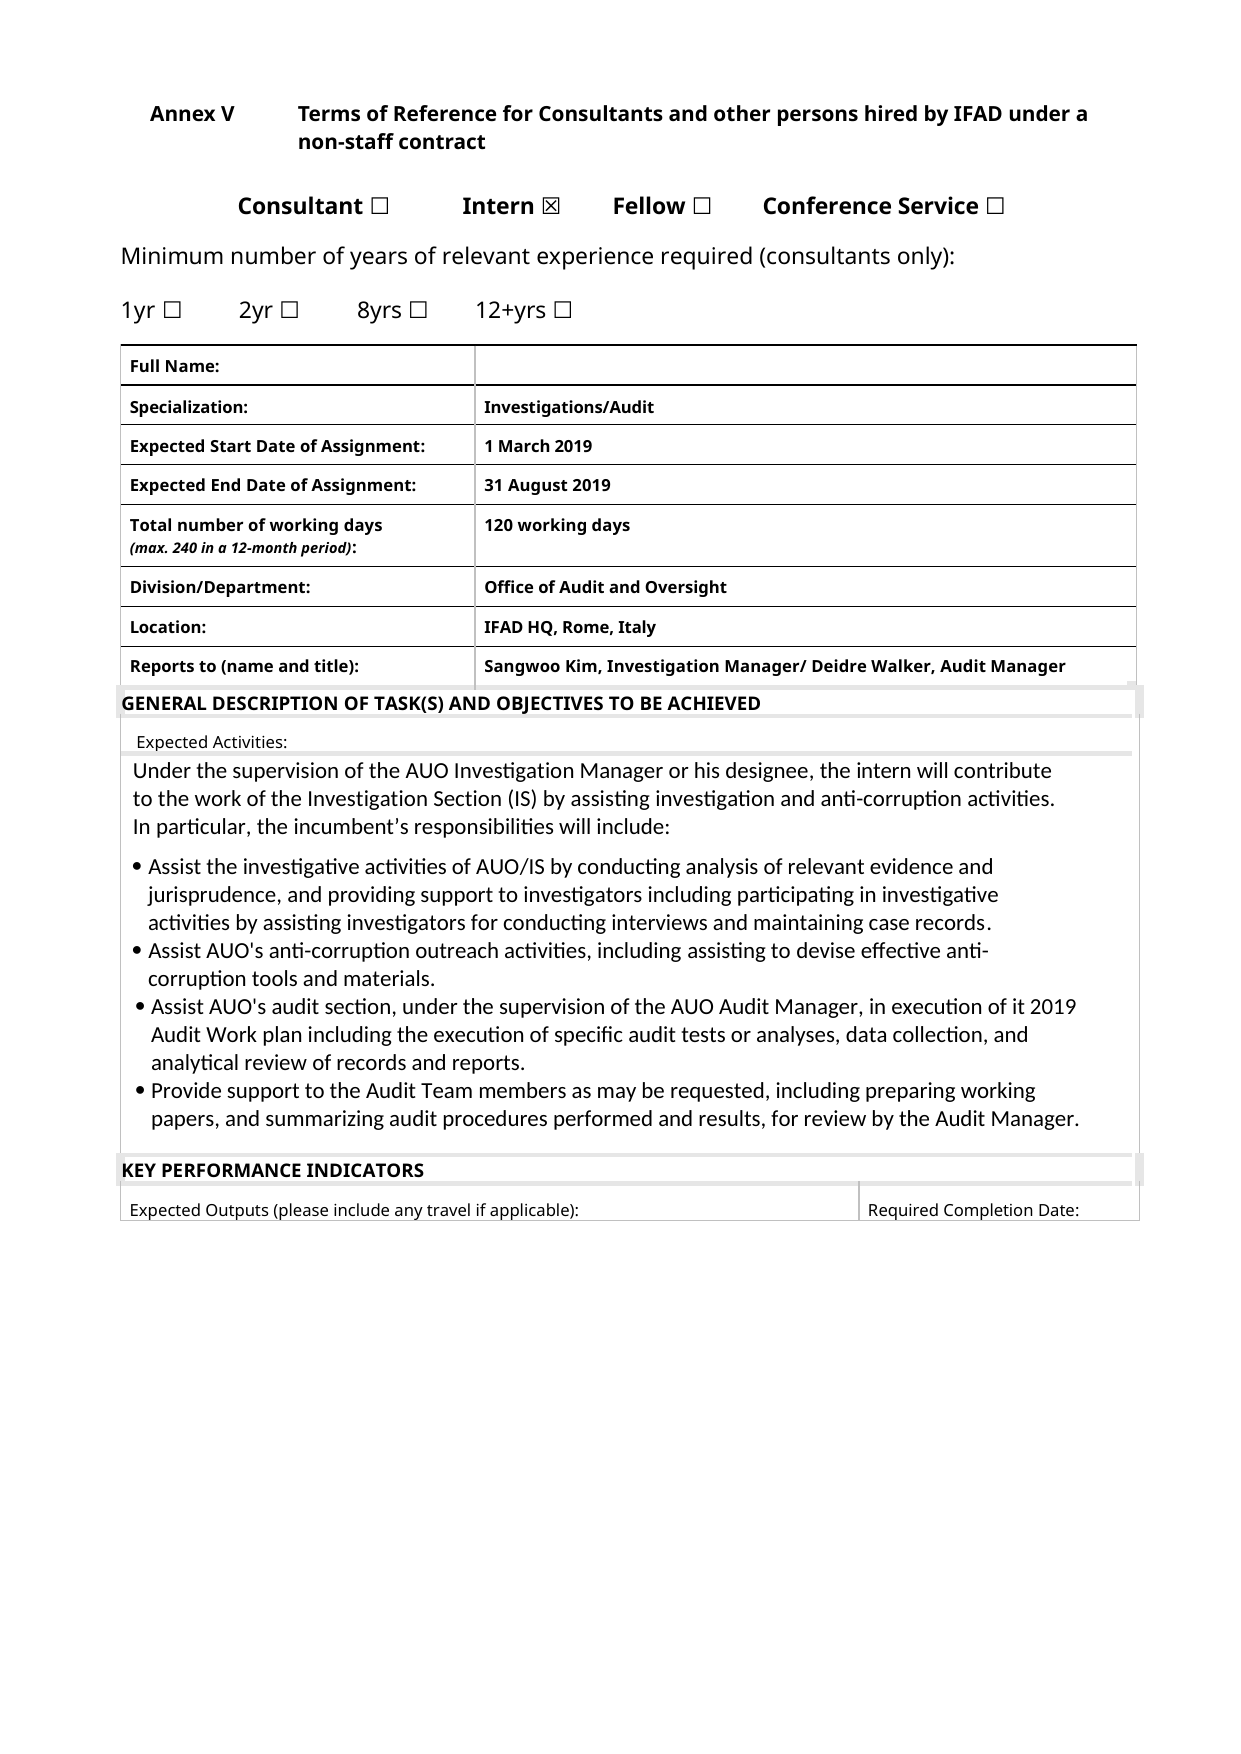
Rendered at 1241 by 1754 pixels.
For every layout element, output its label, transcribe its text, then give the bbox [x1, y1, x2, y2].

table_cell Reports to (name and title): [121, 647, 474, 685]
subtitle Annex V Terms of Reference for Consultants and other persons hired by IFAD under a non-staff contract [150, 99, 1090, 156]
table_cell Required Completion Date: [860, 1181, 1139, 1220]
table_cell Expected Start Date of Assignment: [121, 425, 474, 464]
table_cell 120 working days [476, 505, 1136, 566]
table_cell Expected End Date of Assignment: [121, 465, 474, 504]
table_header Full Name: [121, 346, 474, 384]
table_cell Investigations/Audit [476, 386, 1136, 424]
table_cell KEY PERFORMANCE INDICATORS [125, 1153, 1135, 1181]
table_cell Total number of working days (max. 240 in a 12-month period): [121, 505, 474, 566]
table_cell Expected Outputs (please include any travel if applicable): [121, 1186, 858, 1220]
table_cell Location: [121, 607, 474, 646]
table_cell Office of Audit and Oversight [476, 567, 1136, 606]
table_header [476, 346, 1136, 384]
table_cell Specialization: [121, 386, 474, 424]
table_cell Division/Department: [121, 567, 474, 606]
table_cell GENERAL DESCRIPTION OF TASK(S) AND OBJECTIVES TO BE ACHIEVED [125, 690, 1135, 713]
text Minimum number of years of relevant experience required (consultants only): [120, 241, 986, 268]
table_cell Sangwoo Kim, Investigation Manager/ Deidre Walker, Audit Manager [476, 647, 1136, 685]
text 1yr 2yr 8yrs 12+yrs [120, 296, 986, 323]
table_cell Expected Activities: [121, 714, 1139, 751]
table_cell 1 March 2019 [476, 425, 1136, 464]
table_cell Under the supervision of the AUO Investigation Manager or his designee, the intern will contribute to the work of the Investigation Section (IS) by assisting investigation and anti-corruption activities. In particular, the incumbent’s responsibilities will include:  Assist the investigative activities of AUO/IS by conducting analysis of relevant evidence and jurisprudence, and providing support to investigators including participating in investigative activities by assisting investigators for conducting interviews and maintaining case records.  Assist AUO's anti-corruption outreach activities, including assisting to devise effective anti-corruption tools and materials. Assist AUO's audit section, under the supervision of the AUO Audit Manager, in execution of it 2019 Audit Work plan including the execution of specific audit tests or analyses, data collection, and analytical review of records and reports. Provide support to the Audit Team members as may be requested, including preparing working papers, and summarizing audit procedures performed and results, for review by the Audit Manager. [121, 751, 1139, 1152]
table_cell 31 August 2019 [476, 465, 1136, 504]
table_cell IFAD HQ, Rome, Italy [476, 607, 1136, 646]
text Consultant Intern Fellow Conference Service [150, 190, 1093, 221]
